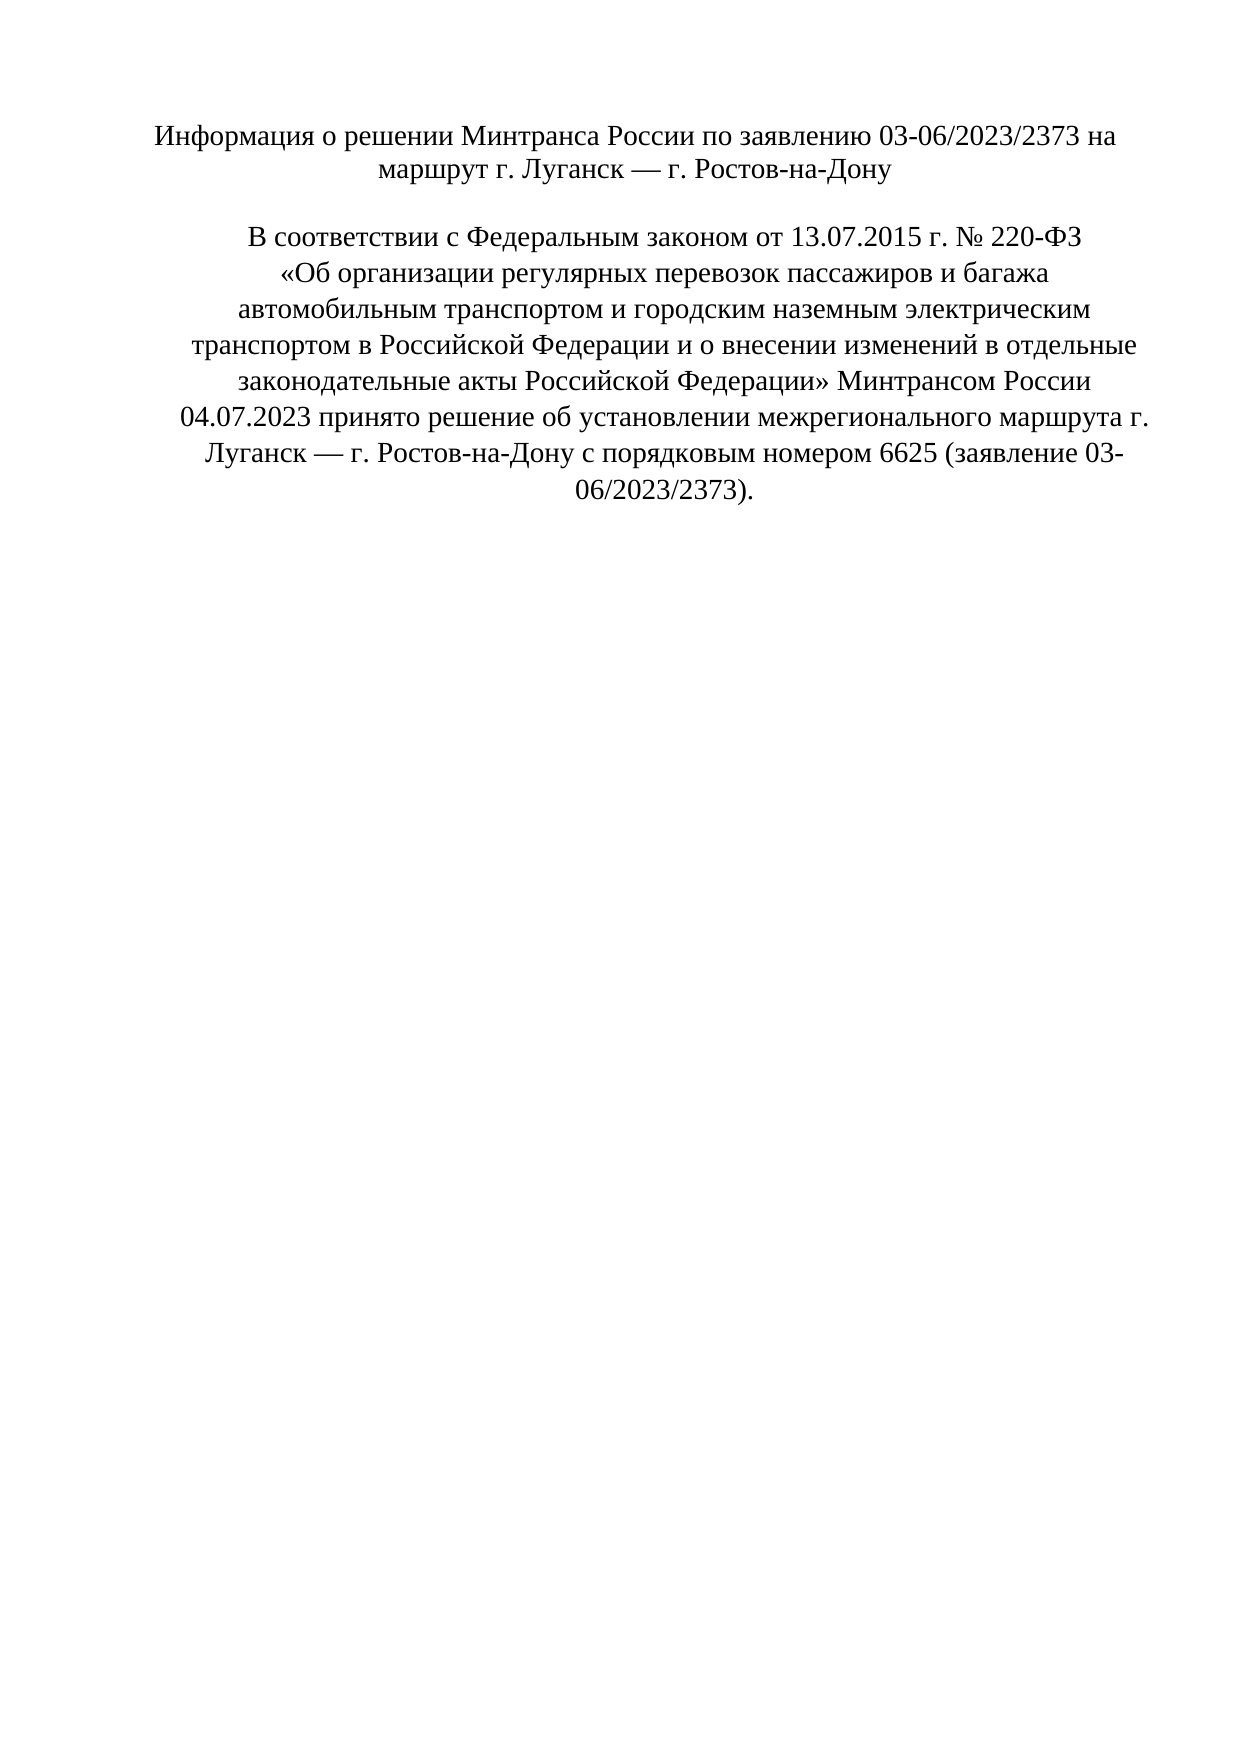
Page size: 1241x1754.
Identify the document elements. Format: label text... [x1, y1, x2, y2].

text В соответствии с Федеральным законом от 13.07.2015 г. № 220-ФЗ «Об организации регулярных перевозок пассажиров и багажа автомобильным транспортом и городским наземным электрическим транспортом в Российской Федерации и о внесении изменений в отдельные законодательные акты Российской Федерации» Минтрансом России 04.07.2023 принято решение об установлении межрегионального маршрута г. Луганск — г. Ростов-на-Дону с порядковым номером 6625 (заявление 03-06/2023/2373). [177, 219, 1152, 505]
text Информация о решении Минтранса России по заявлению 03-06/2023/2373 на маршрут г. Луганск — г. Ростов-на-Дону [118, 118, 1152, 185]
